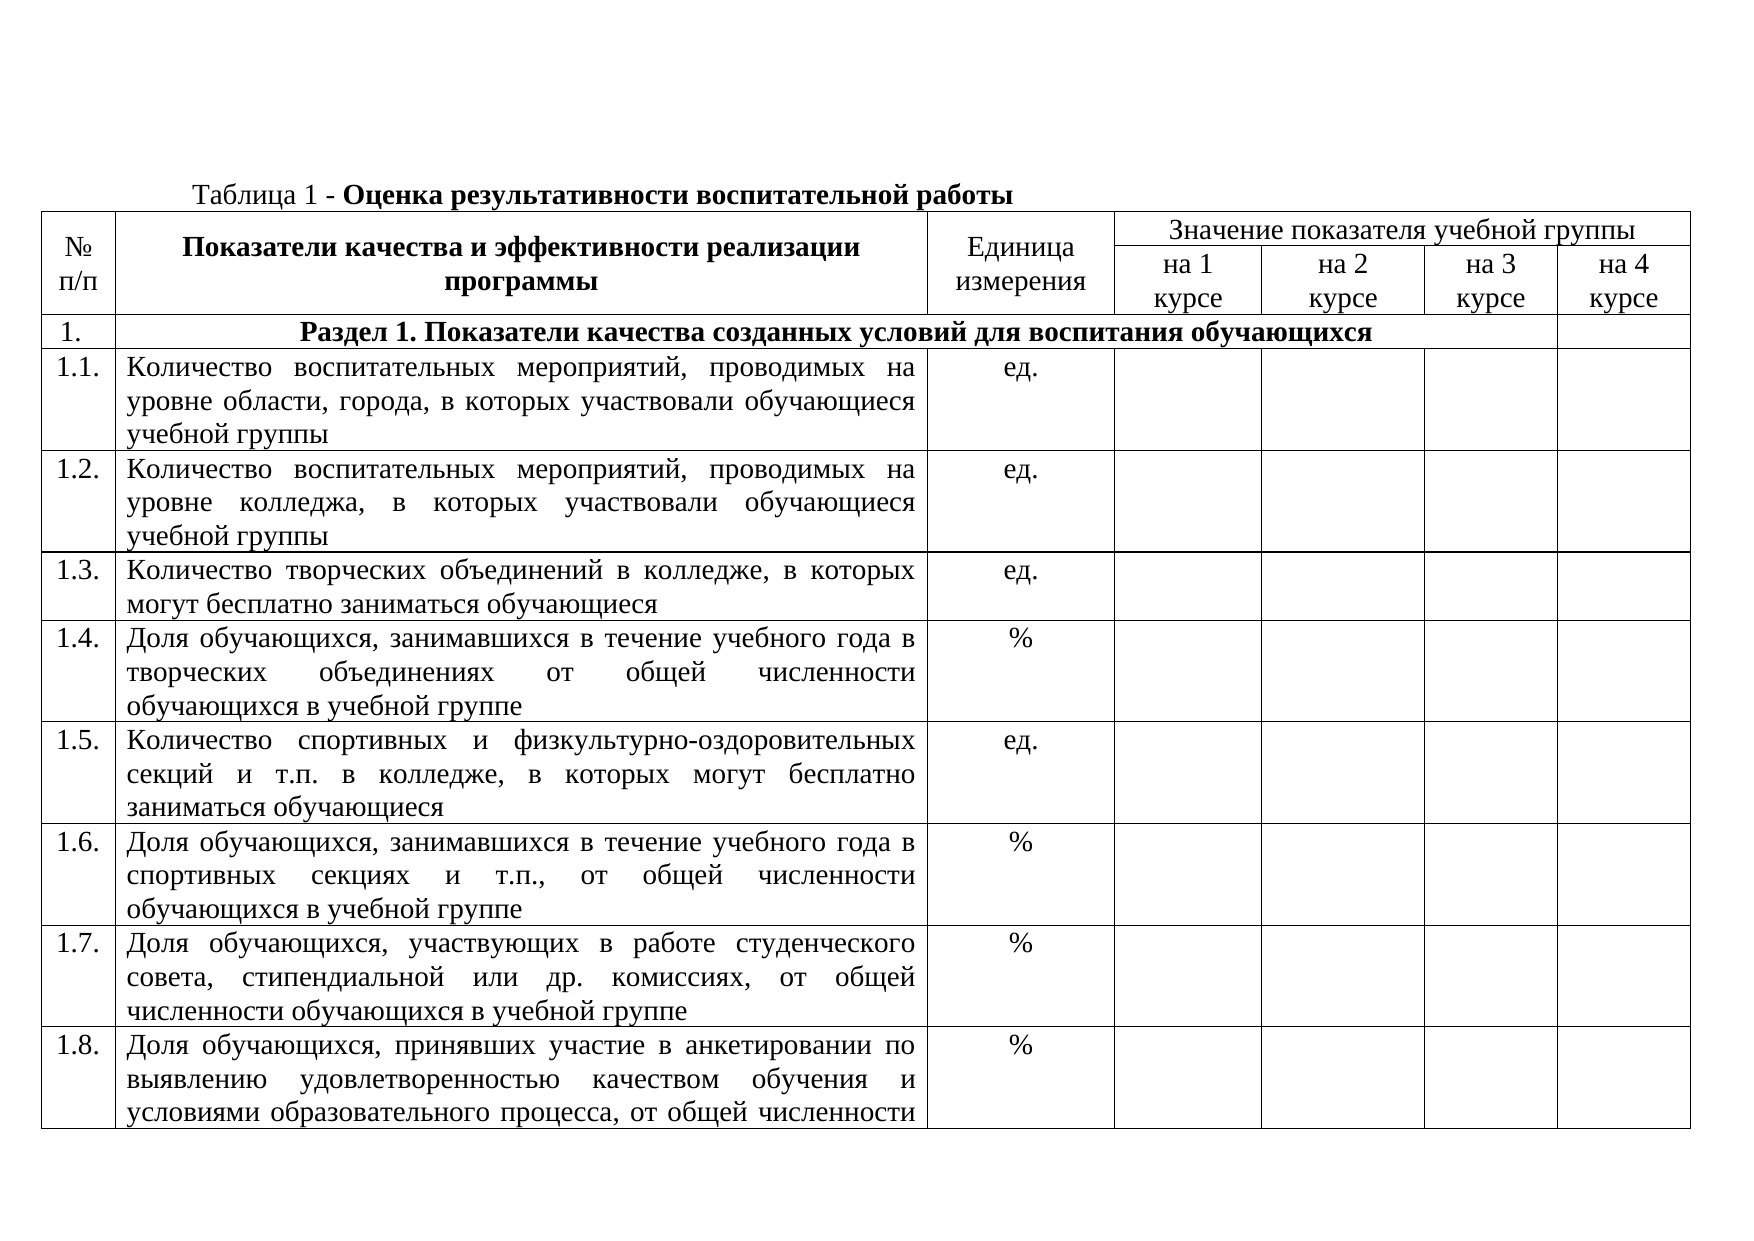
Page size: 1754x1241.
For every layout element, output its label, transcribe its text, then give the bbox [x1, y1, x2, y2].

table_cell [42, 315, 115, 348]
table_cell [1425, 621, 1557, 721]
table_cell [1558, 349, 1690, 450]
table_cell [1425, 722, 1557, 823]
table_cell [42, 722, 115, 823]
table_cell [1115, 1027, 1261, 1128]
table_cell ед. [928, 553, 1114, 619]
table_cell % [928, 1027, 1114, 1128]
table_cell % [928, 621, 1114, 721]
table_cell [1558, 315, 1690, 348]
table_cell [42, 1027, 115, 1128]
table_cell % [928, 926, 1114, 1026]
table_cell [1425, 1027, 1557, 1128]
table_cell ед. [928, 349, 1114, 450]
table_cell [1115, 621, 1261, 721]
table_cell [1262, 349, 1424, 450]
table_cell Количество творческих объединений в колледже, в которых могут бесплатно заниматься обучающиеся [116, 553, 927, 619]
table_cell [1425, 349, 1557, 450]
table_cell [1115, 349, 1261, 450]
table_cell [42, 926, 115, 1026]
table_cell ед. [928, 722, 1114, 823]
table_cell на 4 курсе [1558, 246, 1690, 313]
table_cell [1115, 926, 1261, 1026]
table_cell Количество воспитательных мероприятий, проводимых на уровне колледжа, в которых участвовали обучающиеся учебной группы [116, 451, 927, 551]
table_cell [1262, 621, 1424, 721]
table_cell [1262, 722, 1424, 823]
table_cell [42, 553, 115, 619]
table_cell Доля обучающихся, участвующих в работе студенческого совета, стипендиальной или др. комиссиях, от общей численности обучающихся в учебной группе [116, 926, 927, 1026]
table_cell Количество спортивных и физкультурно-оздоровительных секций и т.п. в колледже, в которых могут бесплатно заниматься обучающиеся [116, 722, 927, 823]
table_cell на 1 курсе [1115, 246, 1261, 313]
table_cell [42, 451, 115, 551]
text Таблица 1 - Оценка результативности воспитательной работы [118, 177, 1636, 211]
table_header Единица измерения [928, 212, 1114, 313]
table_cell [1425, 824, 1557, 924]
table_cell [1558, 824, 1690, 924]
table_cell [1262, 824, 1424, 924]
table_cell [1262, 553, 1424, 619]
table_cell Раздел 1. Показатели качества созданных условий для воспитания обучающихся [116, 315, 1557, 348]
table_cell [1425, 926, 1557, 1026]
table_cell [1115, 824, 1261, 924]
table_cell Доля обучающихся, занимавшихся в течение учебного года в творческих объединениях от общей численности обучающихся в учебной группе [116, 621, 927, 721]
table_cell % [928, 824, 1114, 924]
table_cell Доля обучающихся, занимавшихся в течение учебного года в спортивных секциях и т.п., от общей численности обучающихся в учебной группе [116, 824, 927, 924]
table_header № п/п [42, 212, 115, 313]
table_cell [1558, 451, 1690, 551]
table_cell [42, 621, 115, 721]
table_cell Количество воспитательных мероприятий, проводимых на уровне области, города, в которых участвовали обучающиеся учебной группы [116, 349, 927, 450]
table_cell [1558, 621, 1690, 721]
table_cell на 3 курсе [1425, 246, 1557, 313]
table_cell [1115, 722, 1261, 823]
table_cell ед. [928, 451, 1114, 551]
table_cell [1558, 1027, 1690, 1128]
table_cell на 2 курсе [1262, 246, 1424, 313]
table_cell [116, 1027, 927, 1128]
table_cell [1262, 1027, 1424, 1128]
table_cell [1262, 451, 1424, 551]
table_cell [42, 824, 115, 924]
table_cell [1558, 926, 1690, 1026]
table_cell [1558, 553, 1690, 619]
table_cell [1115, 451, 1261, 551]
table_header Значение показателя учебной группы [1115, 212, 1690, 245]
table_cell [1262, 926, 1424, 1026]
table_cell [1558, 722, 1690, 823]
table_cell [1425, 451, 1557, 551]
table_cell [1115, 553, 1261, 619]
table_header Показатели качества и эффективности реализации программы [116, 212, 927, 313]
table_cell [1425, 553, 1557, 619]
table_cell [42, 349, 115, 450]
